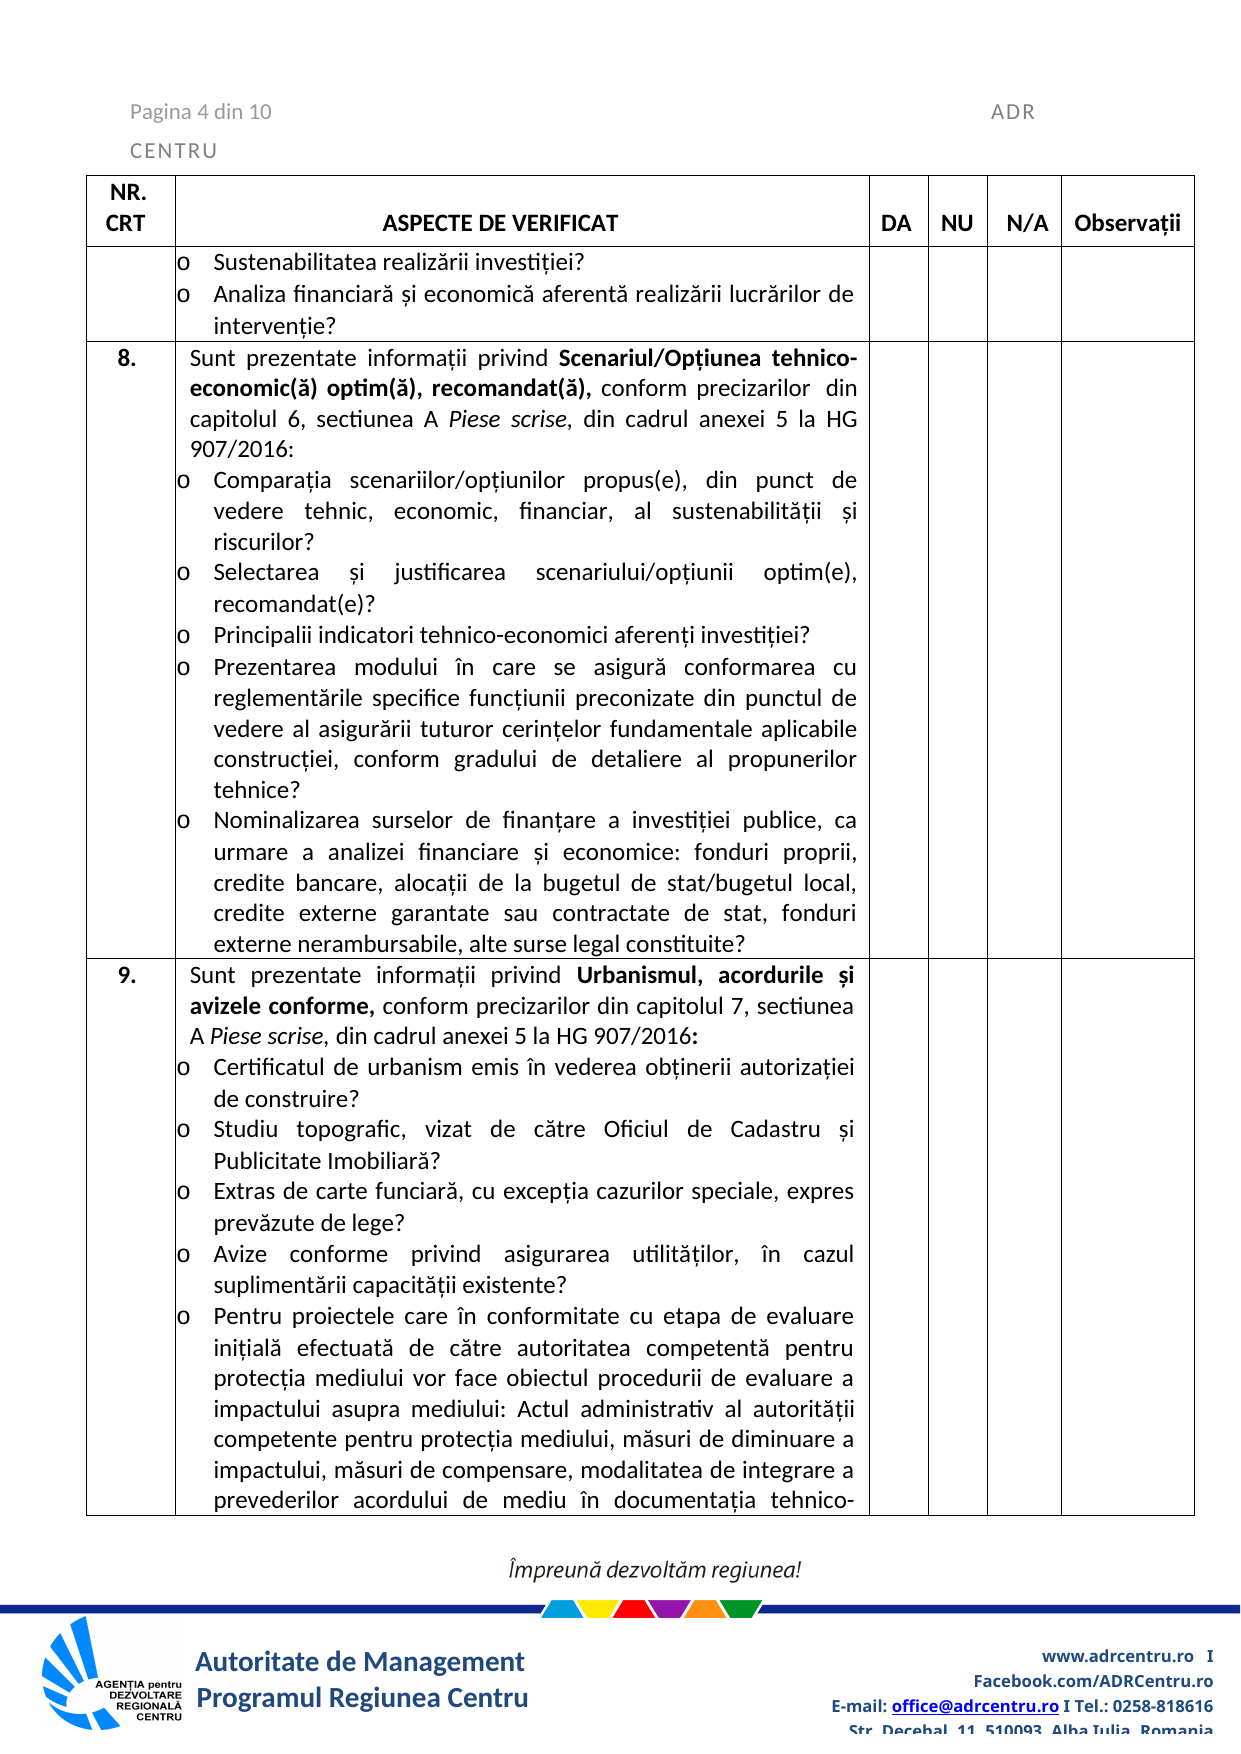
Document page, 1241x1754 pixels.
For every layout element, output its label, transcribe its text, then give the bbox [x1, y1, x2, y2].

picture [495, 1556, 814, 1583]
table_header N/A [988, 176, 1061, 246]
table_cell [87, 247, 175, 341]
table_cell [870, 247, 928, 341]
table_cell [988, 247, 1061, 341]
picture [574, 1600, 1241, 1618]
table_cell [929, 342, 987, 958]
table_cell [929, 247, 987, 341]
table_cell [870, 342, 928, 958]
table_cell [87, 342, 175, 958]
table_header NU [929, 176, 987, 246]
table_header NR. CRT [87, 176, 175, 246]
table_cell [1062, 342, 1194, 958]
table_cell [870, 959, 928, 1515]
table_header Observații [1062, 176, 1194, 246]
table_cell [1062, 247, 1194, 341]
table_header ASPECTE DE VERIFICAT [176, 176, 869, 246]
picture [0, 1600, 550, 1730]
table_cell [87, 959, 175, 1515]
table_cell [988, 959, 1061, 1515]
table_cell [929, 959, 987, 1515]
table_cell Sunt prezentate informații privind Scenariul/Opţiunea tehnico- economic(ă) optim(ă), recomandat(ă), conform precizarilor din capitolul 6, sectiunea A Piese scrise, din cadrul anexei 5 la HG 907/2016: Comparaţia scenariilor/opţiunilor propus(e), din punct de vedere tehnic, economic, financiar, al sustenabilităţii şi riscurilor? Selectarea şi justificarea scenariului/opţiunii optim(e), recomandat(e)? Principalii indicatori tehnico-economici aferenţi investiţiei? Prezentarea modului în care se asigură conformarea cu reglementările specifice funcţiunii preconizate din punctul de vedere al asigurării tuturor cerinţelor fundamentale aplicabile construcţiei, conform gradului de detaliere al propunerilor tehnice? Nominalizarea surselor de finanţare a investiţiei publice, ca urmare a analizei financiare şi economice: fonduri proprii, credite bancare, alocaţii de la bugetul de stat/bugetul local, credite externe garantate sau contractate de stat, fonduri externe nerambursabile, alte surse legal constituite? [176, 342, 869, 958]
table_header DA [870, 176, 928, 246]
table_cell [988, 342, 1061, 958]
table_cell [1062, 959, 1194, 1515]
